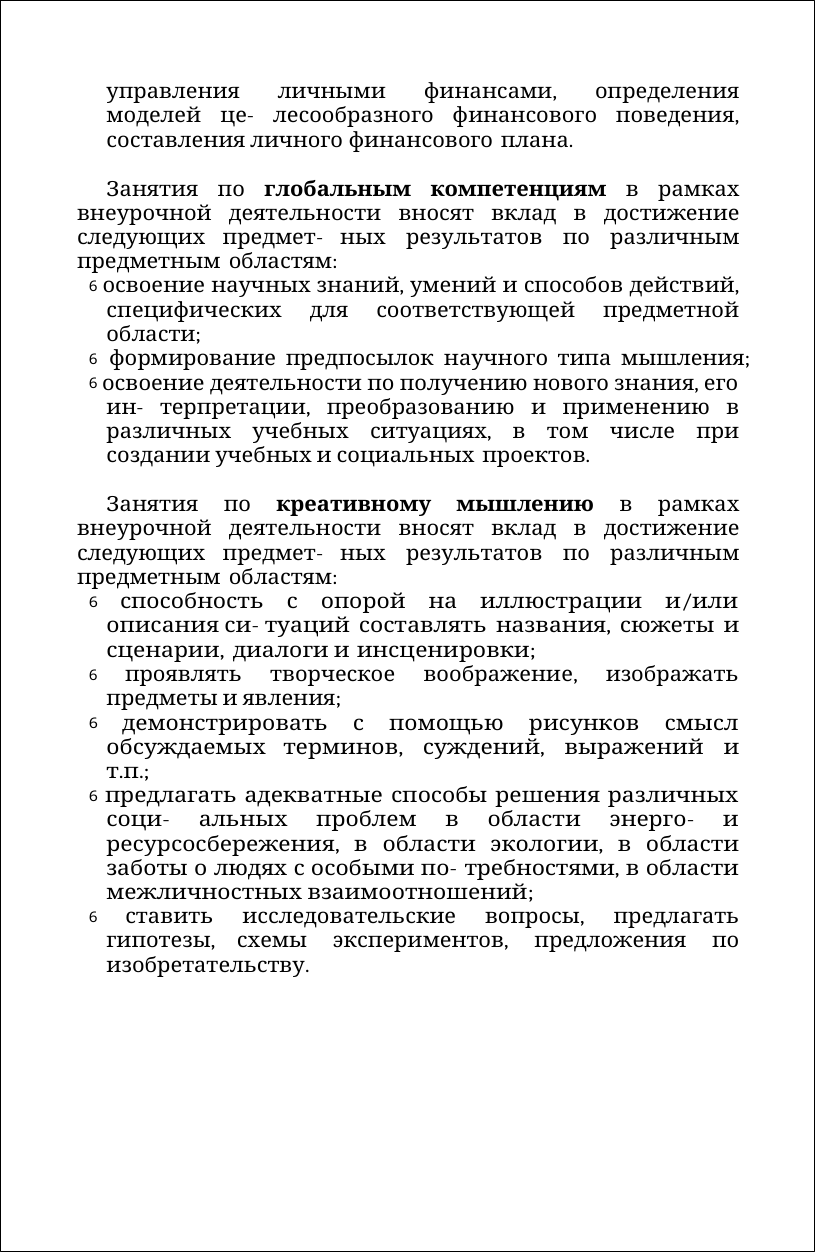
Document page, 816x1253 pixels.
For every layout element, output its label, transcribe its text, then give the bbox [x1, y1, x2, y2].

text управления личными финансами, определения моделей це- лесообразного финансового поведения, составления личного финансового плана. [106, 80, 739, 152]
text 6 освоение деятельности по получению нового знания, его ин- терпретации, преобразованию и применению в различных учебных ситуациях, в том числе при создании учебных и социальных проектов. [88, 371, 739, 468]
text 6 формирование предпосылок научного типа мышления; [88, 347, 755, 371]
text 6 способность с опорой на иллюстрации и/или описания си- туаций составлять названия, сюжеты и сценарии, диалоги и инсценировки; [88, 590, 739, 662]
text 6 предлагать адекватные способы решения различных соци- альных проблем в области энерго- и ресурсосбережения, в области экологии, в области заботы о людях с особыми по- требностями, в области межличностных взаимоотношений; [88, 784, 739, 904]
text 6 проявлять творческое воображение, изображать предметы и явления; [88, 663, 739, 711]
text 6 ставить исследовательские вопросы, предлагать гипотезы, схемы экспериментов, предложения по изобретательству. [88, 905, 739, 977]
text Занятия по глобальным компетенциям в рамках внеурочной деятельности вносят вклад в достижение следующих предмет- ных результатов по различным предметным областям: [77, 177, 739, 274]
text 6 освоение научных знаний, умений и способов действий, специфических для соответствующей предметной области; [88, 274, 739, 346]
text Занятия по креативному мышлению в рамках внеурочной деятельности вносят вклад в достижение следующих предмет- ных результатов по различным предметным областям: [77, 493, 739, 589]
text 6 демонстрировать с помощью рисунков смысл обсуждаемых терминов, суждений, выражений и т.п.; [88, 711, 739, 783]
